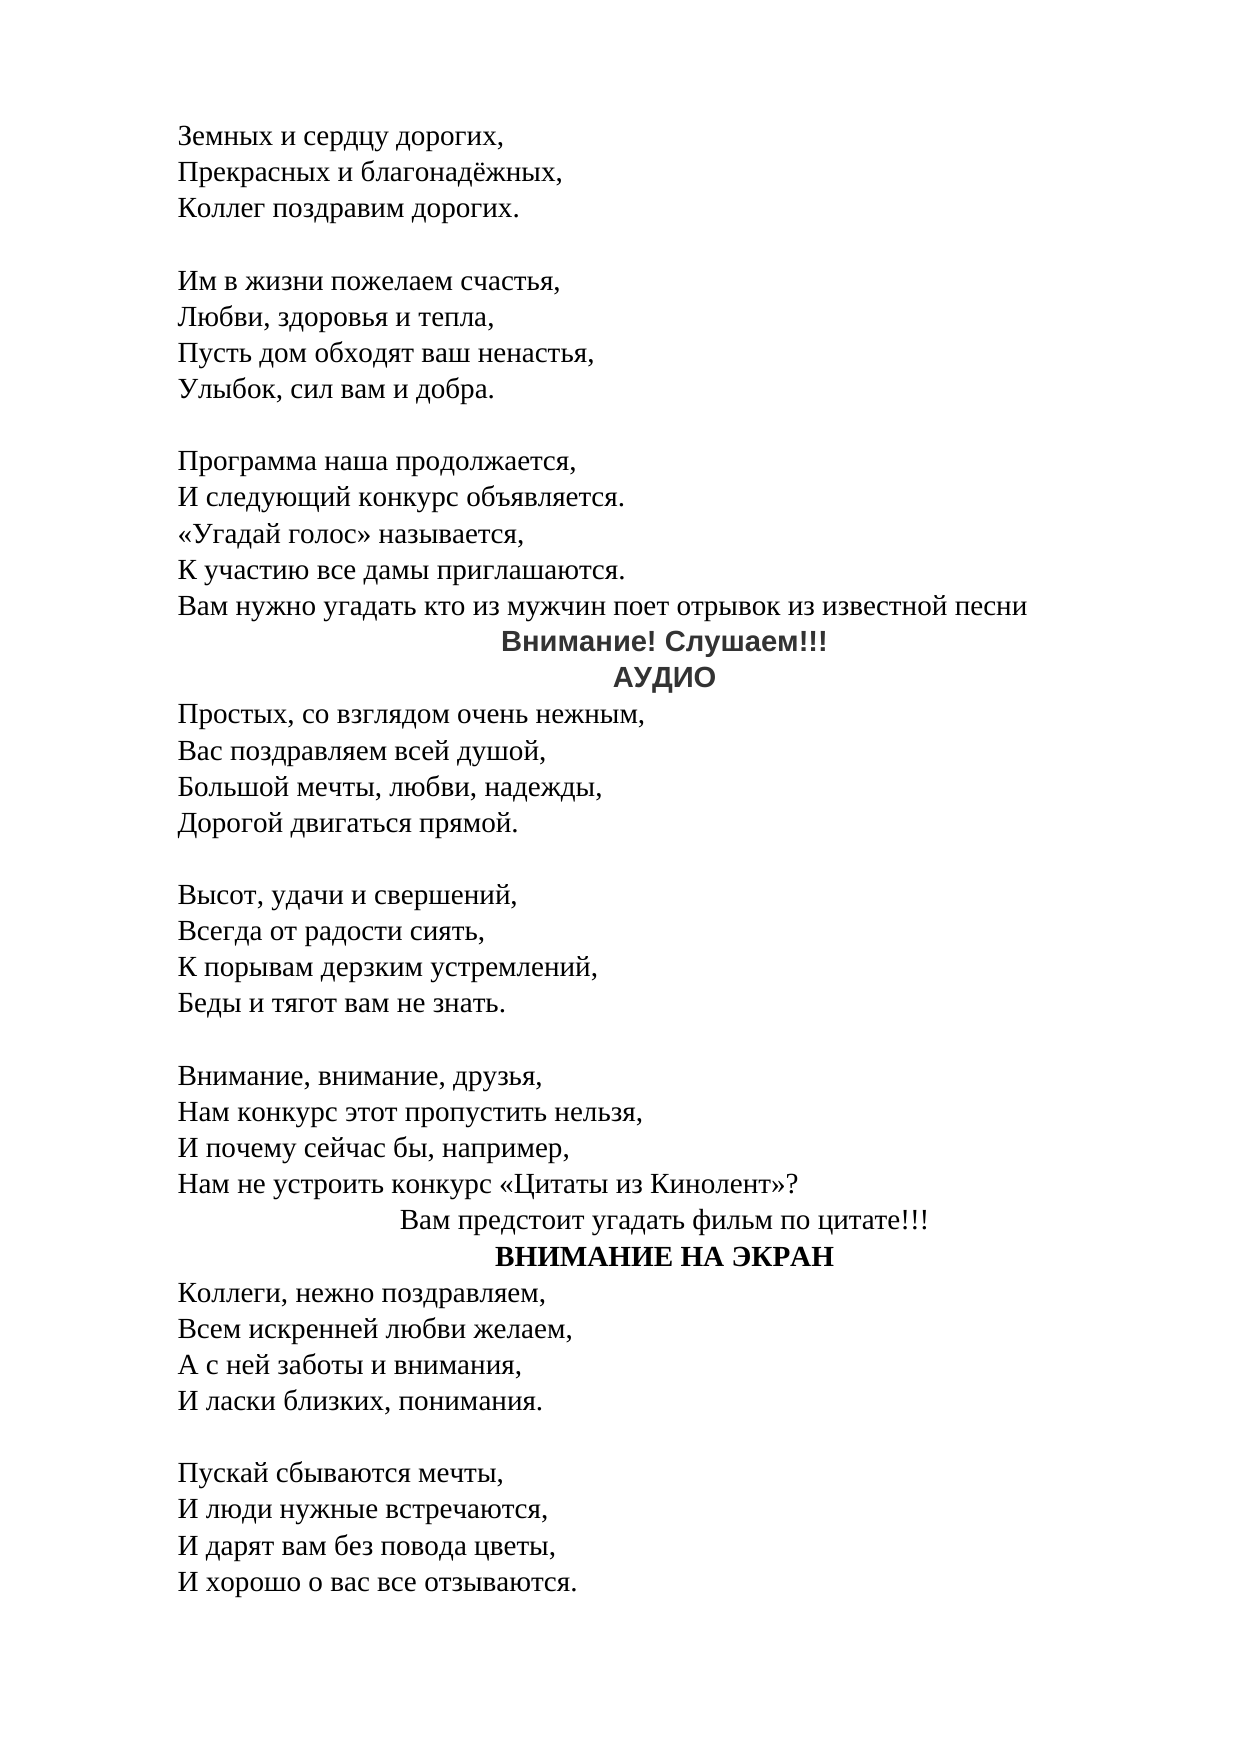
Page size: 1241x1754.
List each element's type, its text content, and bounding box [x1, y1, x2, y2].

text Высот, удачи и свершений, [177, 877, 1152, 911]
text И люди нужные встречаются, [177, 1492, 1152, 1525]
text Улыбок, сил вам и добра. [177, 371, 1152, 405]
text Нам не устроить конкурс «Цитаты из Кинолент»? [177, 1166, 1152, 1200]
text Большой мечты, любви, надежды, [177, 769, 1152, 802]
text Коллеги, нежно поздравляем, [177, 1275, 1152, 1308]
text И следующий конкурс объявляется. [177, 479, 1152, 513]
text Вам нужно угадать кто из мужчин поет отрывок из известной песни [177, 588, 1152, 622]
text К порывам дерзким устремлений, [177, 949, 1152, 983]
text И ласки близких, понимания. [177, 1383, 1152, 1417]
text И дарят вам без повода цветы, [177, 1528, 1152, 1561]
text Программа наша продолжается, [177, 443, 1152, 477]
text Нам конкурс этот пропустить нельзя, [177, 1094, 1152, 1128]
text А с ней заботы и внимания, [177, 1347, 1152, 1381]
text Внимание, внимание, друзья, [177, 1058, 1152, 1091]
text Прекрасных и благонадёжных, [177, 154, 1152, 188]
text И хорошо о вас все отзываются. [177, 1564, 1152, 1597]
text Всем искренней любви желаем, [177, 1311, 1152, 1344]
text Беды и тягот вам не знать. [177, 986, 1152, 1019]
text Простых, со взглядом очень нежным, [177, 696, 1152, 730]
text И почему сейчас бы, например, [177, 1130, 1152, 1164]
text Внимание! Слушаем!!! [177, 624, 1152, 658]
text К участию все дамы приглашаются. [177, 552, 1152, 585]
text Любви, здоровья и тепла, [177, 299, 1152, 332]
text Дорогой двигаться прямой. [177, 805, 1152, 838]
text «Угадай голос» называется, [177, 516, 1152, 549]
text АУДИО [177, 660, 1152, 694]
text ВНИМАНИЕ НА ЭКРАН [177, 1239, 1152, 1272]
text Пускай сбываются мечты, [177, 1456, 1152, 1489]
text Коллег поздравим дорогих. [177, 190, 1152, 224]
text Всегда от радости сиять, [177, 913, 1152, 947]
text Земных и сердцу дорогих, [177, 118, 1152, 152]
text Им в жизни пожелаем счастья, [177, 263, 1152, 296]
text Вас поздравляем всей душой, [177, 733, 1152, 766]
text Пусть дом обходят ваш ненастья, [177, 335, 1152, 368]
text Вам предстоит угадать фильм по цитате!!! [177, 1202, 1152, 1236]
